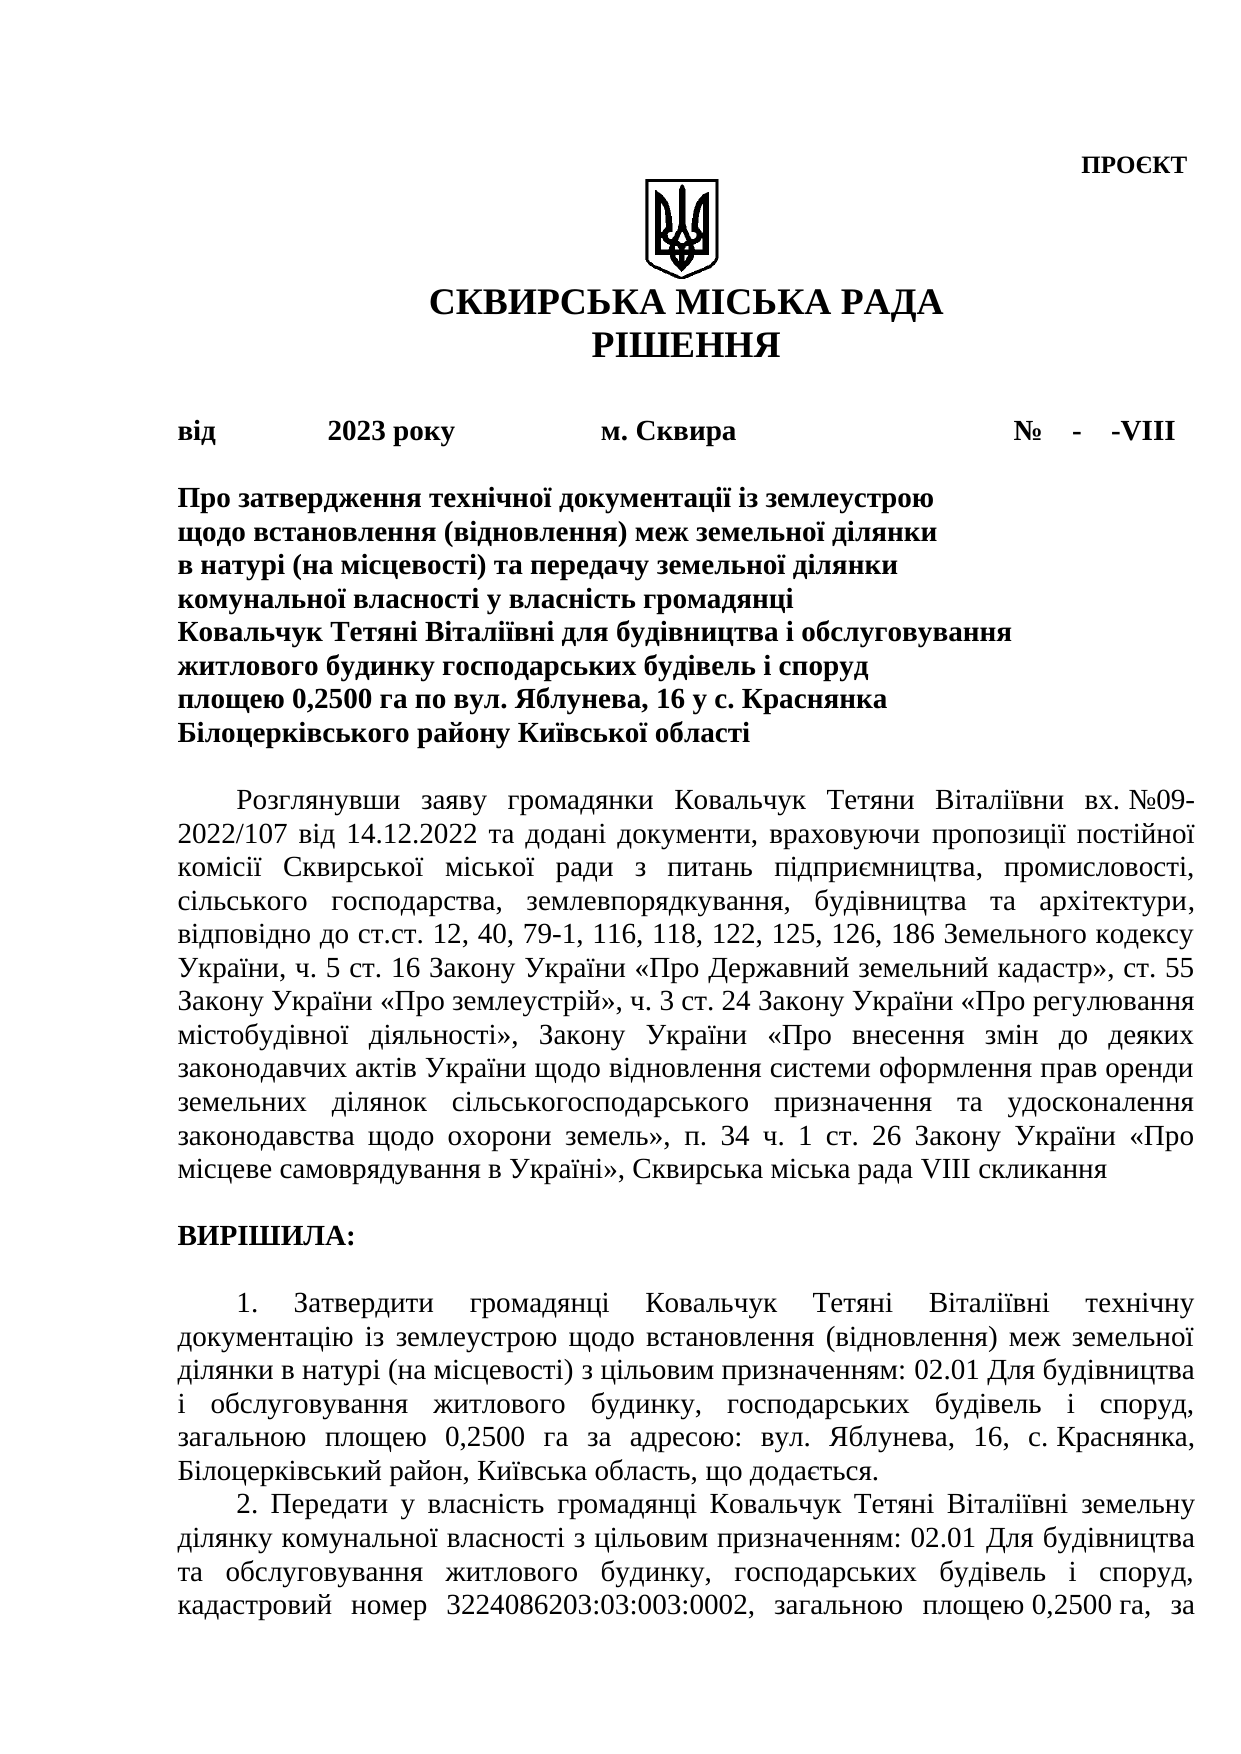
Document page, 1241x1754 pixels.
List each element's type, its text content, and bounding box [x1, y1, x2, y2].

picture [645, 179, 719, 279]
text РІШЕННЯ [177, 322, 1195, 365]
text житлового будинку господарських будівель і споруд [177, 648, 1195, 682]
text Білоцерківського району Київської області [177, 715, 1195, 749]
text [177, 1487, 1195, 1621]
text від 2023 року м. Сквира № - -VIII [177, 413, 1195, 447]
text 1. Затвердити громадянці Ковальчук Тетяні Віталіївні технічну документацію із землеустрою щодо встановлення (відновлення) меж земельної ділянки в натурі (на місцевості) з цільовим призначенням: 02.01 Для будівництва і обслуговування житлового будинку, господарських будівель і споруд, загальною площею 0,2500 га за адресою: вул. Яблунева, 16, с. Краснянка, Білоцерківський район, Київська область, що додається. [177, 1285, 1195, 1487]
text ВИРІШИЛА: [177, 1218, 1195, 1252]
text щодо встановлення (відновлення) меж земельної ділянки [177, 514, 1195, 547]
text в натурі (на місцевості) та передачу земельної ділянки [177, 547, 1195, 581]
text Ковальчук Тетяні Віталіївні для будівництва і обслуговування [177, 614, 1195, 648]
text Про затвердження технічної документації із землеустрою [177, 480, 1195, 514]
text ПРОЄКТ [177, 150, 1187, 179]
text СКВИРСЬКА МІСЬКА РАДА [177, 279, 1195, 322]
text Розглянувши заяву громадянки Ковальчук Тетяни Віталіївни вх. №09-2022/107 від 14.12.2022 та додані документи, враховуючи пропозиції постійної комісії Сквирської міської ради з питань підприємництва, промисловості, сільського господарства, землевпорядкування, будівництва та архітектури, відповідно до ст.ст. 12, 40, 79-1, 116, 118, 122, 125, 126, 186 Земельного кодексу України, ч. 5 ст. 16 Закону України «Про Державний земельний кадастр», ст. 55 Закону України «Про землеустрій», ч. 3 ст. 24 Закону України «Про регулювання містобудівної діяльності», Закону України «Про внесення змін до деяких законодавчих актів України щодо відновлення системи оформлення прав оренди земельних ділянок сільськогосподарського призначення та удосконалення законодавства щодо охорони земель», п. 34 ч. 1 ст. 26 Закону України «Про місцеве самоврядування в Україні», Сквирська міська рада VIIІ скликання [177, 782, 1195, 1185]
text комунальної власності у власність громадянці [177, 581, 1195, 614]
text площею 0,2500 га по вул. Яблунева, 16 у с. Краснянка [177, 682, 1195, 715]
